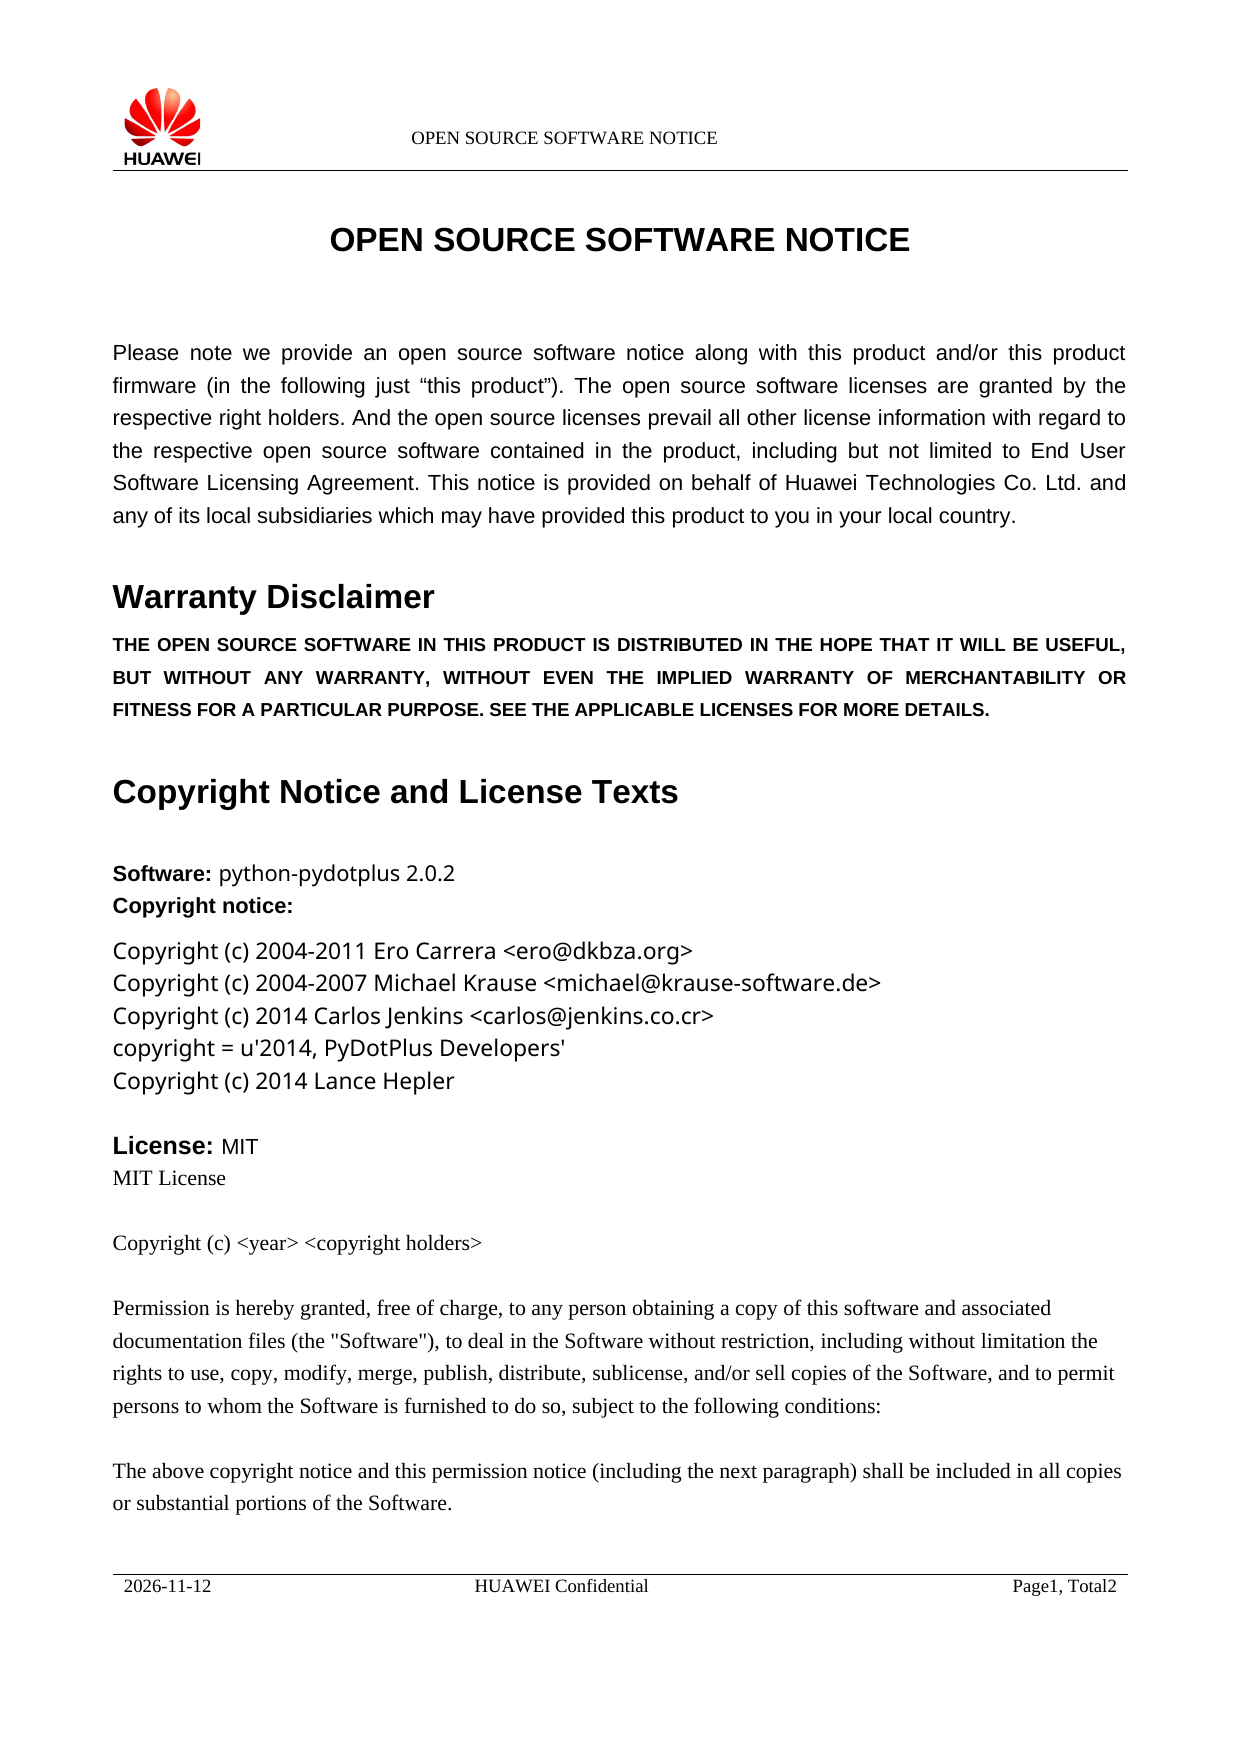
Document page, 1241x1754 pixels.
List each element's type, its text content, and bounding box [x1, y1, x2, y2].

text Copyright (c) 2004-2011 Ero Carrera <ero@dkbza.org> Copyright (c) 2004-2007 Michael Krause <michael@krause-software.de> Copyright (c) 2014 Carlos Jenkins <carlos@jenkins.co.cr> copyright = u'2014, PyDotPlus Developers' Copyright (c) 2014 Lance Hepler [112, 934, 1128, 1129]
text The open source software in this product is distributed in the hope that it will be useful, but WITHOUT ANY WARRANTY, without even the implied warranty of MERCHANTABILITY or FITNESS FOR A PARTICULAR PURPOSE. See the applicable licenses for more details. [112, 629, 1128, 726]
text Please note we provide an open source software notice along with this product and/or this product firmware (in the following just “this product”). The open source software licenses are granted by the respective right holders. And the open source licenses prevail all other license information with regard to the respective open source software contained in the product, including but not limited to End User Software Licensing Agreement. This notice is provided on behalf of Huawei Technologies Co. Ltd. and any of its local subsidiaries which may have provided this product to you in your local country. [112, 336, 1128, 531]
picture [124, 88, 201, 165]
title Software: python-pydotplus 2.0.2 [112, 856, 1128, 889]
text Warranty Disclaimer [112, 564, 1128, 629]
text License: MIT [112, 1129, 1128, 1161]
text Copyright notice: [112, 889, 1128, 921]
text OPEN SOURCE SOFTWARE NOTICE [112, 206, 1128, 271]
text Copyright Notice and License Texts [112, 759, 1128, 824]
